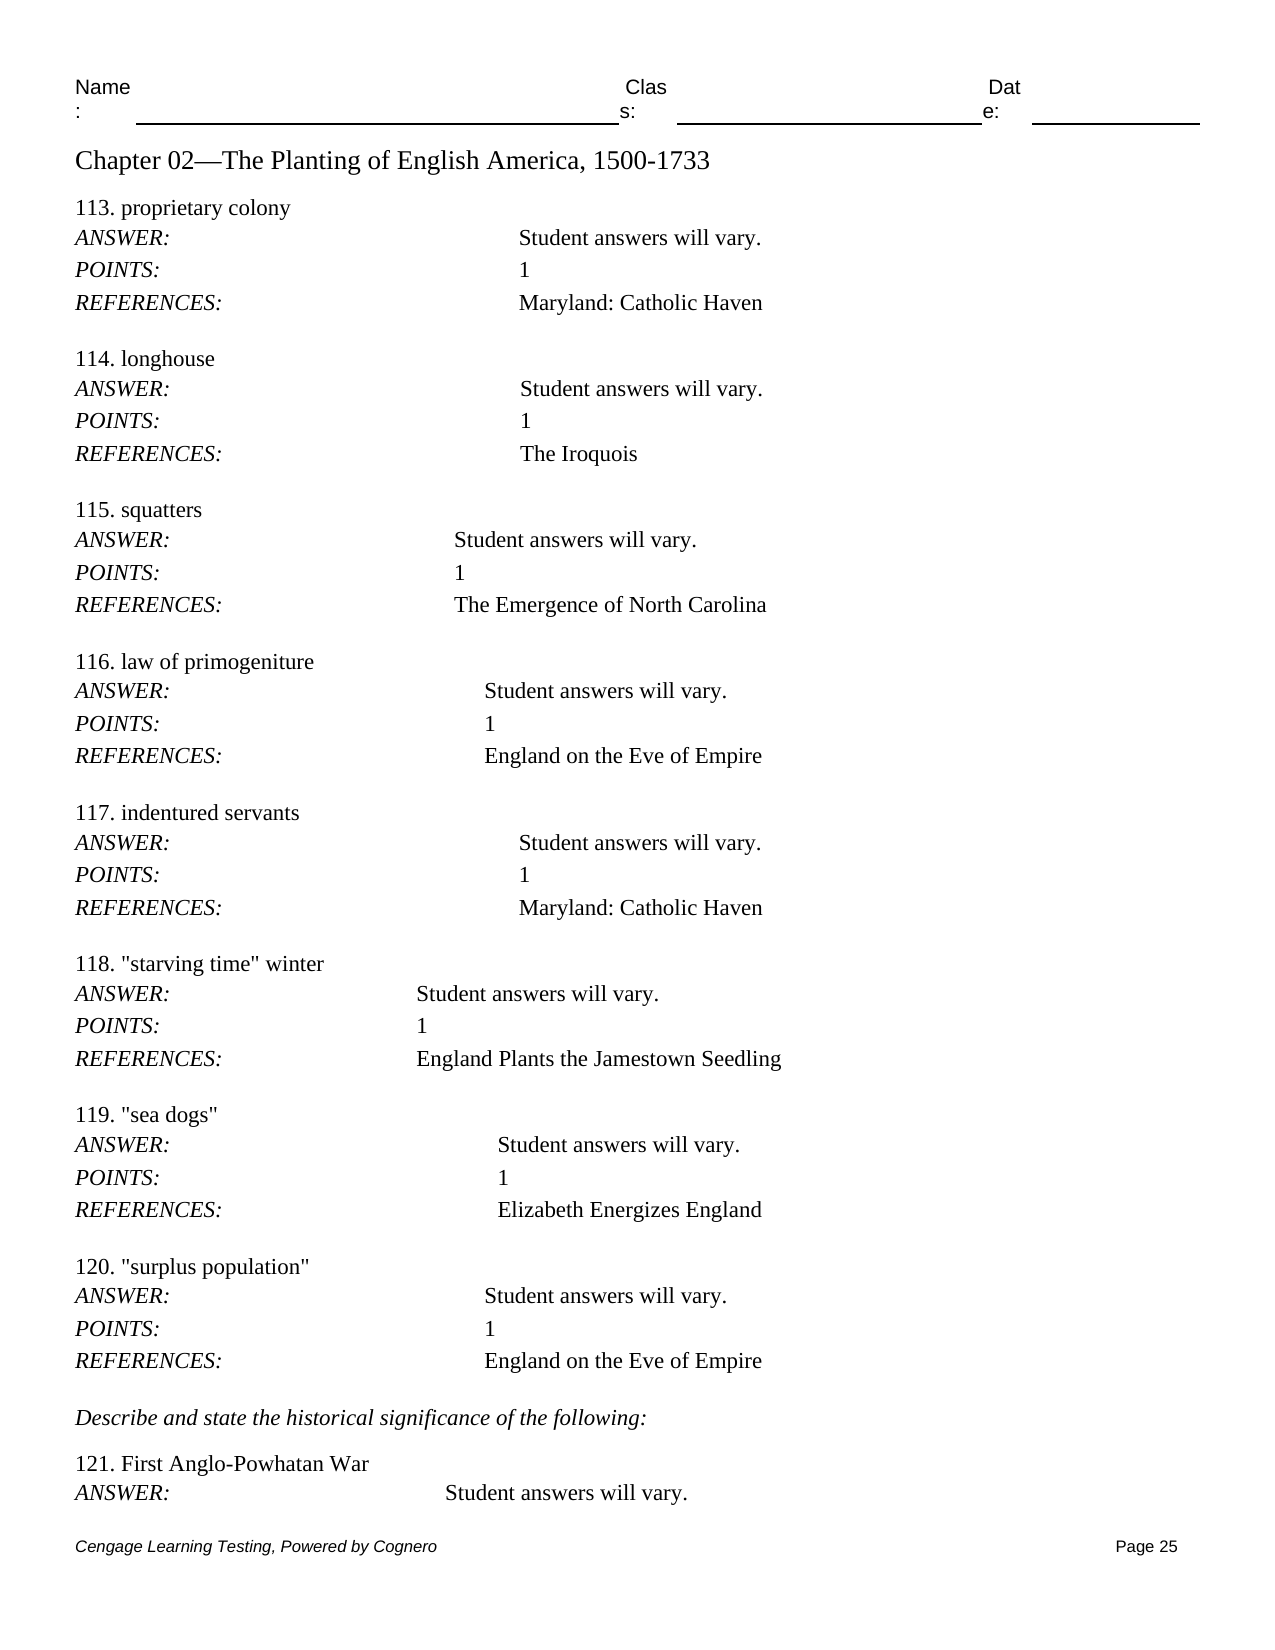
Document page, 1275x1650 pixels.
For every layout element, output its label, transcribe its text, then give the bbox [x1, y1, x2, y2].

table_header 115. squatters [75, 523, 1200, 621]
table_header 117. indentured servants [75, 825, 1200, 923]
table_header 120. "surplus population" [75, 1279, 1200, 1377]
table_header 114. longhouse [75, 372, 1200, 469]
table_header 113. proprietary colony [75, 220, 1200, 318]
table_header 118. "starving time" winter [75, 977, 1200, 1074]
table_header 119. "sea dogs" [75, 1128, 1200, 1226]
table_header 116. law of primogeniture [75, 674, 1200, 772]
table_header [75, 1476, 1200, 1508]
